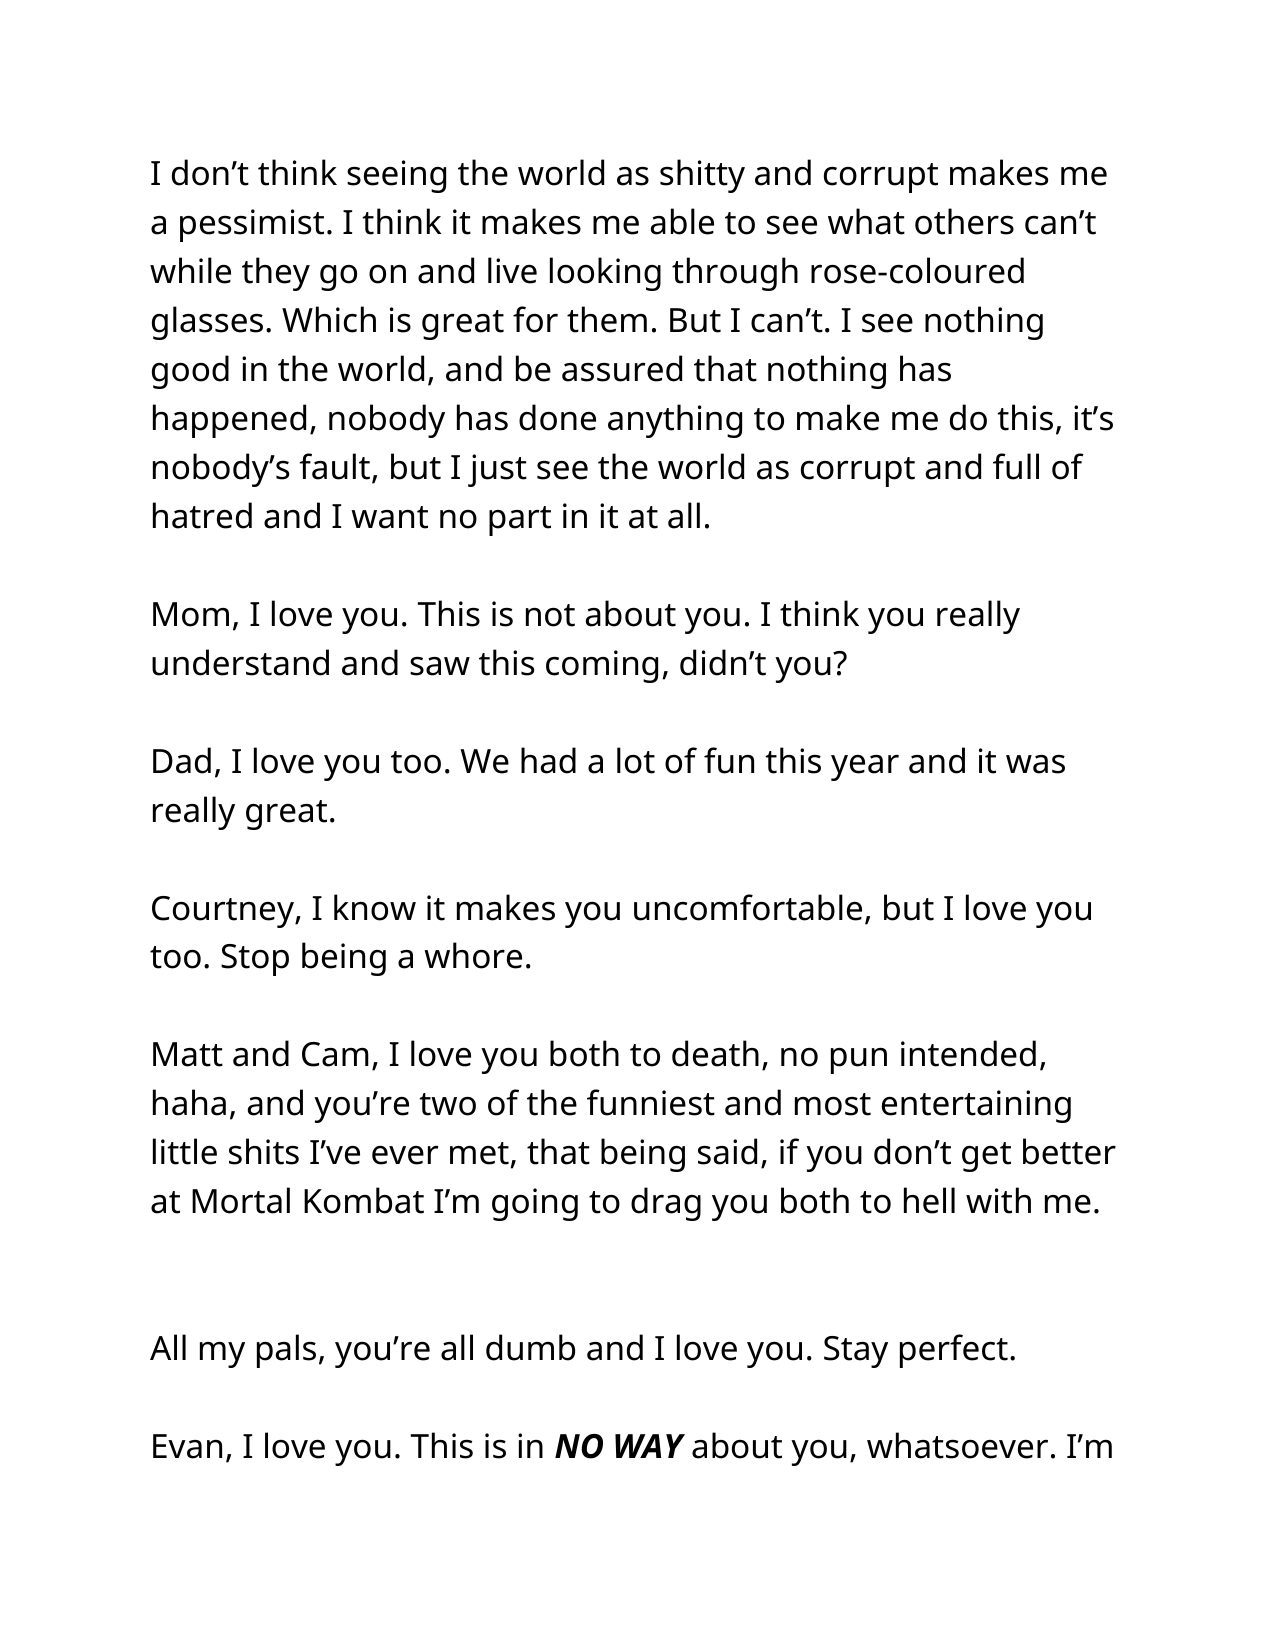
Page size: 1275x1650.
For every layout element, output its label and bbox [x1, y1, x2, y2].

text [150, 150, 1125, 1468]
